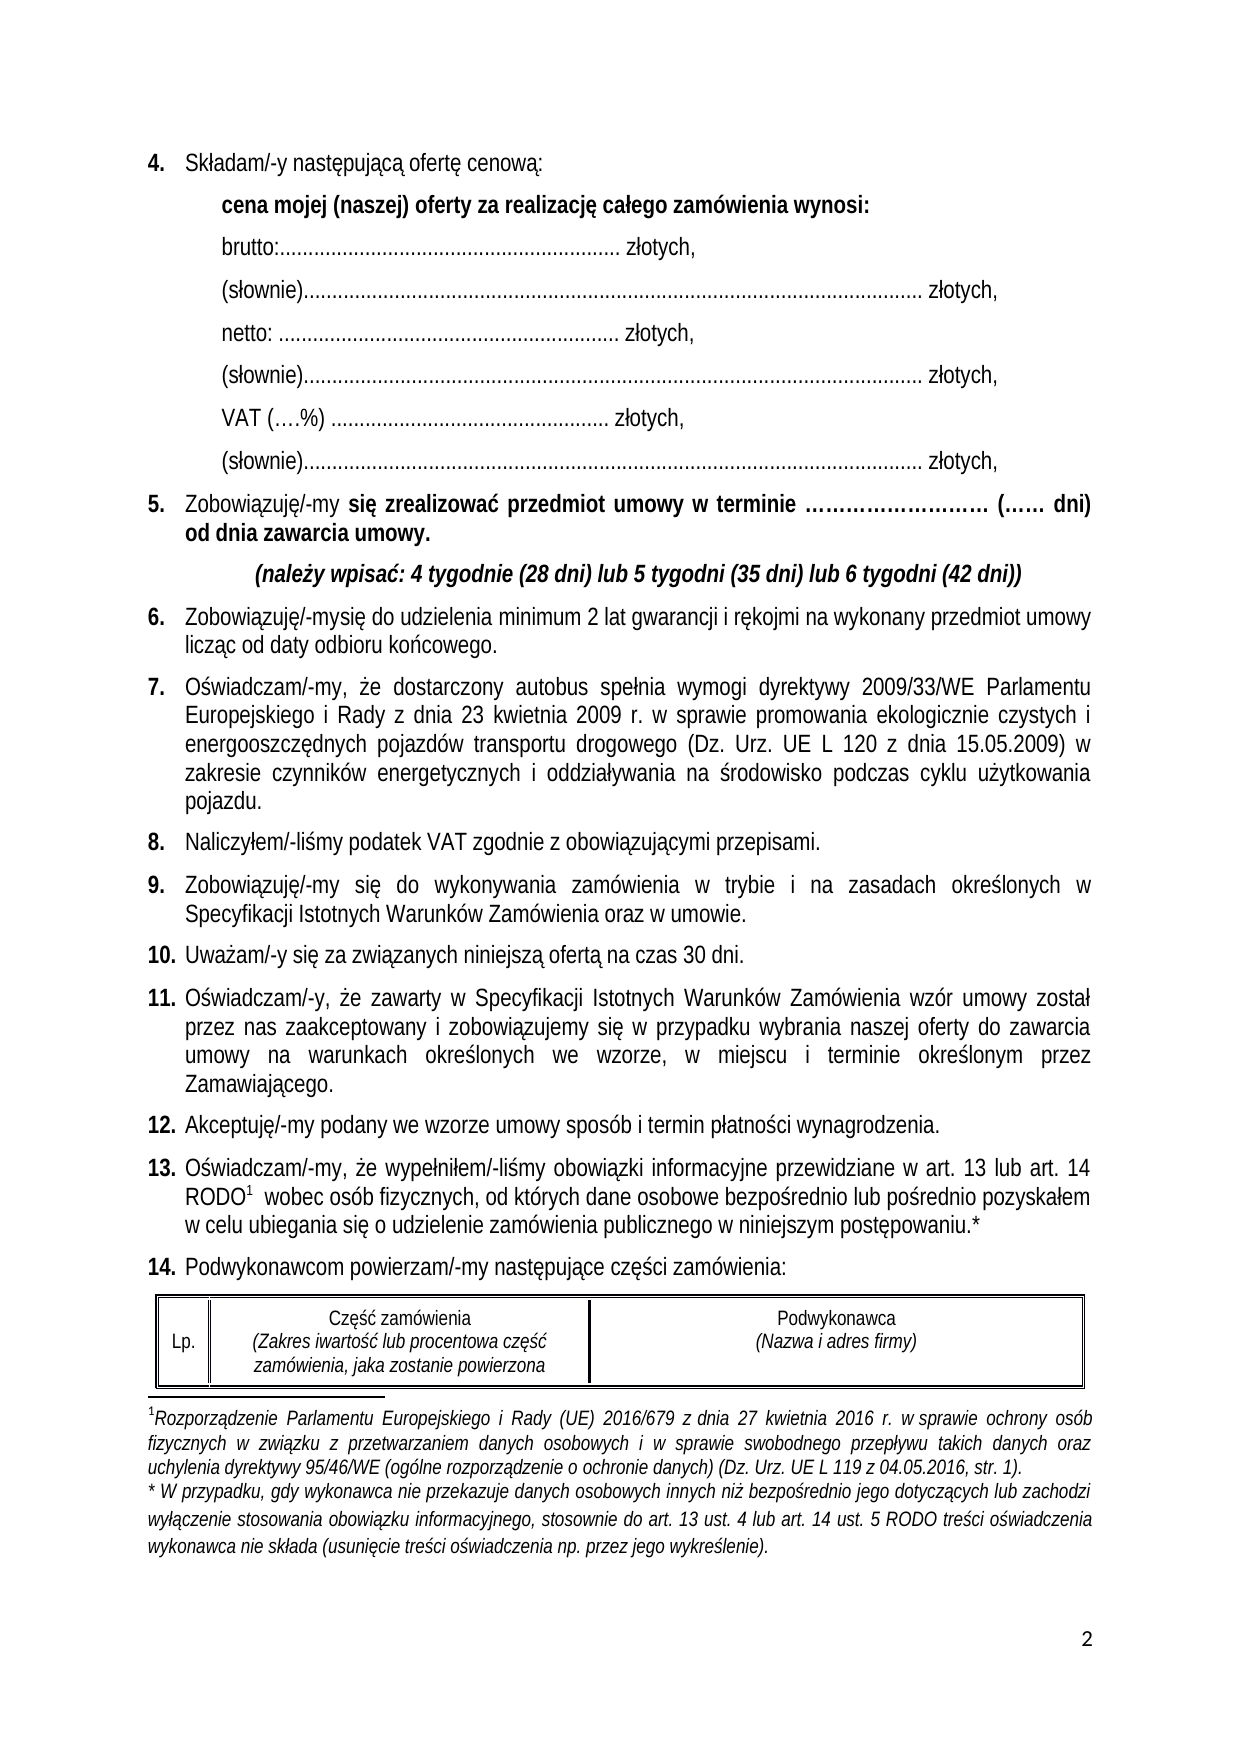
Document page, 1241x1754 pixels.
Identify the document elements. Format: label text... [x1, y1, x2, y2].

list Zobowiązuję/-my się zrealizować przedmiot umowy w terminie ……………………… (…… dni) od dnia zawarcia umowy. [148, 489, 1093, 546]
list Oświadczam/-y, że zawarty w Specyfikacji Istotnych Warunków Zamówienia wzór umowy został przez nas zaakceptowany i zobowiązujemy się w przypadku wybrania naszej oferty do zawarcia umowy na warunkach określonych we wzorze, w miejscu i terminie określonym przez Zamawiającego. [148, 983, 1093, 1098]
list Oświadczam/-my, że dostarczony autobus spełnia wymogi dyrektywy 2009/33/WE Parlamentu Europejskiego i Rady z dnia 23 kwietnia 2009 r. w sprawie promowania ekologicznie czystych i energooszczędnych pojazdów transportu drogowego (Dz. Urz. UE L 120 z dnia 15.05.2009) w zakresie czynników energetycznych i oddziaływania na środowisko podczas cyklu użytkowania pojazdu. [148, 672, 1093, 815]
text (słownie)............................................................................................................. złotych, [148, 360, 1093, 389]
list Składam/-y następującą ofertę cenową: [148, 148, 1093, 176]
list (należy wpisać: 4 tygodnie (28 dni) lub 5 tygodni (35 dni) lub 6 tygodni (42 dni)) [185, 559, 1093, 588]
text (słownie)............................................................................................................. złotych, [148, 446, 1093, 475]
list Akceptuję/-my podany we wzorze umowy sposób i termin płatności wynagrodzenia. [148, 1110, 1093, 1139]
list Naliczyłem/-liśmy podatek VAT zgodnie z obowiązującymi przepisami. [148, 827, 1093, 856]
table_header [589, 1298, 1082, 1385]
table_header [210, 1298, 589, 1385]
text cena mojej (naszej) oferty za realizację całego zamówienia wynosi: [148, 191, 1093, 219]
list Podwykonawcom powierzam/-my następujące części zamówienia: [148, 1251, 1093, 1280]
list Zobowiązuję/-mysię do udzielenia minimum 2 lat gwarancji i rękojmi na wykonany przedmiot umowy licząc od daty odbioru końcowego. [148, 602, 1093, 659]
list Oświadczam/-my, że wypełniłem/-liśmy obowiązki informacyjne przewidziane w art. 13 lub art. 14 RODO wobec osób fizycznych, od których dane osobowe bezpośrednio lub pośrednio pozyskałem w celu ubiegania się o udzielenie zamówienia publicznego w niniejszym postępowaniu.* [148, 1153, 1093, 1239]
text netto: ............................................................ złotych, [148, 317, 1093, 346]
list Uważam/-y się za związanych niniejszą ofertą na czas 30 dni. [148, 940, 1093, 969]
table_header Lp. [159, 1298, 210, 1385]
list Zobowiązuję/-my się do wykonywania zamówienia w trybie i na zasadach określonych w Specyfikacji Istotnych Warunków Zamówienia oraz w umowie. [148, 870, 1093, 928]
text VAT (….%) ................................................. złotych, [148, 403, 1093, 432]
text (słownie)............................................................................................................. złotych, [148, 274, 1093, 303]
text brutto:............................................................ złotych, [148, 232, 1093, 260]
